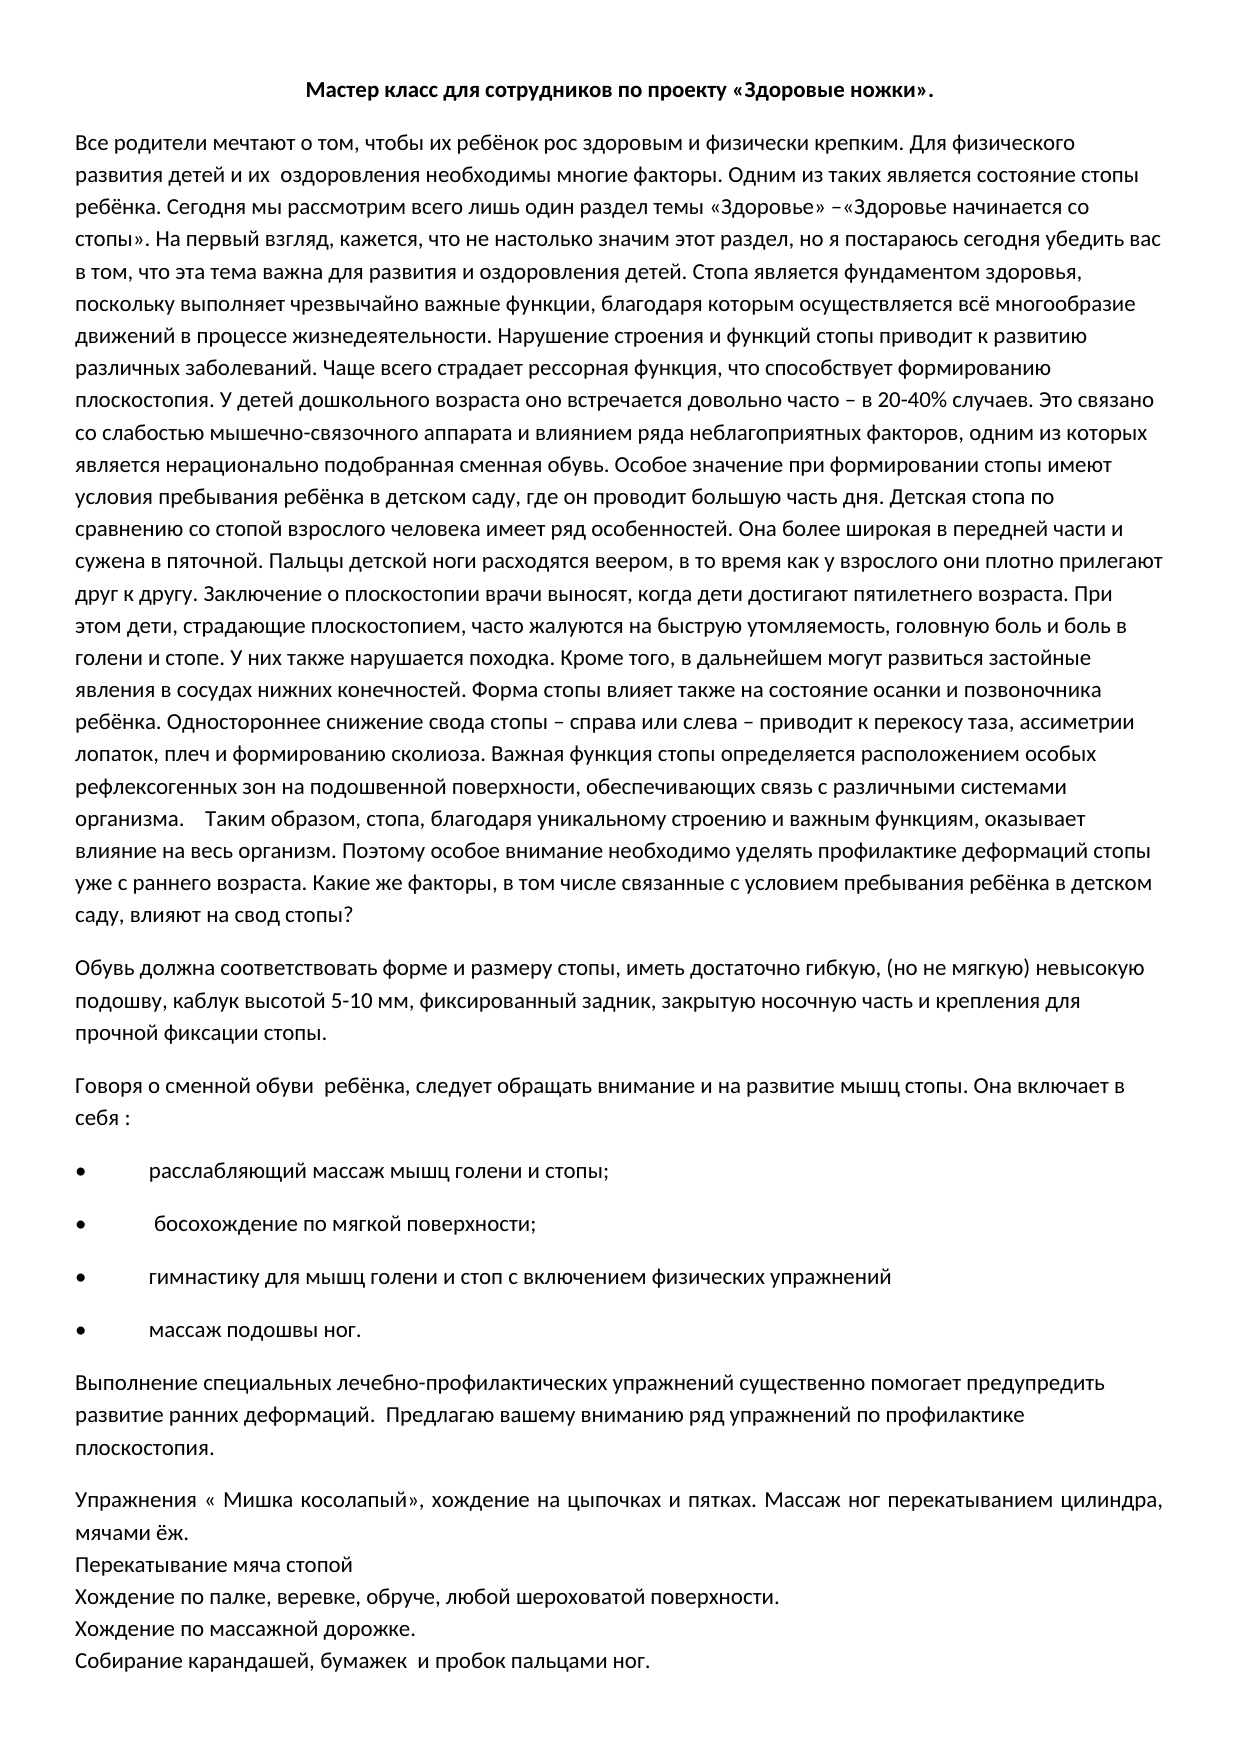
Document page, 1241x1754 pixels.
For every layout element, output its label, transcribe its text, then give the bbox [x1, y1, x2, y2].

text • босохождение по мягкой поверхности; [75, 1209, 1165, 1237]
text Упражнения « Мишка косолапый», хождение на цыпочках и пятках. Массаж ног перекатыванием цилиндра, мячами ёж. [75, 1486, 1165, 1546]
text • массаж подошвы ног. [75, 1315, 1165, 1343]
text Все родители мечтают о том, чтобы их ребёнок рос здоровым и физически крепким. Для физического развития детей и их оздоровления необходимы многие факторы. Одним из таких является состояние стопы ребёнка. Сегодня мы рассмотрим всего лишь один раздел темы «Здоровье» –«Здоровье начинается со стопы». На первый взгляд, кажется, что не настолько значим этот раздел, но я постараюсь сегодня убедить вас в том, что эта тема важна для развития и оздоровления детей. Стопа является фундаментом здоровья, поскольку выполняет чрезвычайно важные функции, благодаря которым осуществляется всё многообразие движений в процессе жизнедеятельности. Нарушение строения и функций стопы приводит к развитию различных заболеваний. Чаще всего страдает рессорная функция, что способствует формированию плоскостопия. У детей дошкольного возраста оно встречается довольно часто – в 20-40% случаев. Это связано со слабостью мышечно-связочного аппарата и влиянием ряда неблагоприятных факторов, одним из которых является нерационально подобранная сменная обувь. Особое значение при формировании стопы имеют условия пребывания ребёнка в детском саду, где он проводит большую часть дня. Детская стопа по сравнению со стопой взрослого человека имеет ряд особенностей. Она более широкая в передней части и сужена в пяточной. Пальцы детской ноги расходятся веером, в то время как у взрослого они плотно прилегают друг к другу. Заключение о плоскостопии врачи выносят, когда дети достигают пятилетнего возраста. При этом дети, страдающие плоскостопием, часто жалуются на быструю утомляемость, головную боль и боль в голени и стопе. У них также нарушается походка. Кроме того, в дальнейшем могут развиться застойные явления в сосудах нижних конечностей. Форма стопы влияет также на состояние осанки и позвоночника ребёнка. Одностороннее снижение свода стопы – справа или слева – приводит к перекосу таза, ассиметрии лопаток, плеч и формированию сколиоза. Важная функция стопы определяется расположением особых рефлексогенных зон на подошвенной поверхности, обеспечивающих связь с различными системами организма. Таким образом, стопа, благодаря уникальному строению и важным функциям, оказывает влияние на весь организм. Поэтому особое внимание необходимо уделять профилактике деформаций стопы уже с раннего возраста. Какие же факторы, в том числе связанные с условием пребывания ребёнка в детском саду, влияют на свод стопы? [75, 128, 1165, 928]
text Обувь должна соответствовать форме и размеру стопы, иметь достаточно гибкую, (но не мягкую) невысокую подошву, каблук высотой 5-10 мм, фиксированный задник, закрытую носочную часть и крепления для прочной фиксации стопы. [75, 953, 1165, 1046]
text Выполнение специальных лечебно-профилактических упражнений существенно помогает предупредить развитие ранних деформаций. Предлагаю вашему вниманию ряд упражнений по профилактике плоскостопия. [75, 1368, 1165, 1461]
text Говоря о сменной обуви ребёнка, следует обращать внимание и на развитие мышц стопы. Она включает в себя : [75, 1071, 1165, 1131]
text • расслабляющий массаж мышц голени и стопы; [75, 1156, 1165, 1184]
text Хождение по массажной дорожке. [75, 1614, 1165, 1642]
text Мастер класс для сотрудников по проекту «Здоровые ножки». [75, 75, 1165, 103]
text Хождение по палке, веревке, обруче, любой шероховатой поверхности. [75, 1582, 1165, 1610]
text Перекатывание мяча стопой [75, 1550, 1165, 1578]
text Собирание карандашей, бумажек и пробок пальцами ног. [75, 1647, 1165, 1674]
text • гимнастику для мышц голени и стоп с включением физических упражнений [75, 1262, 1165, 1290]
